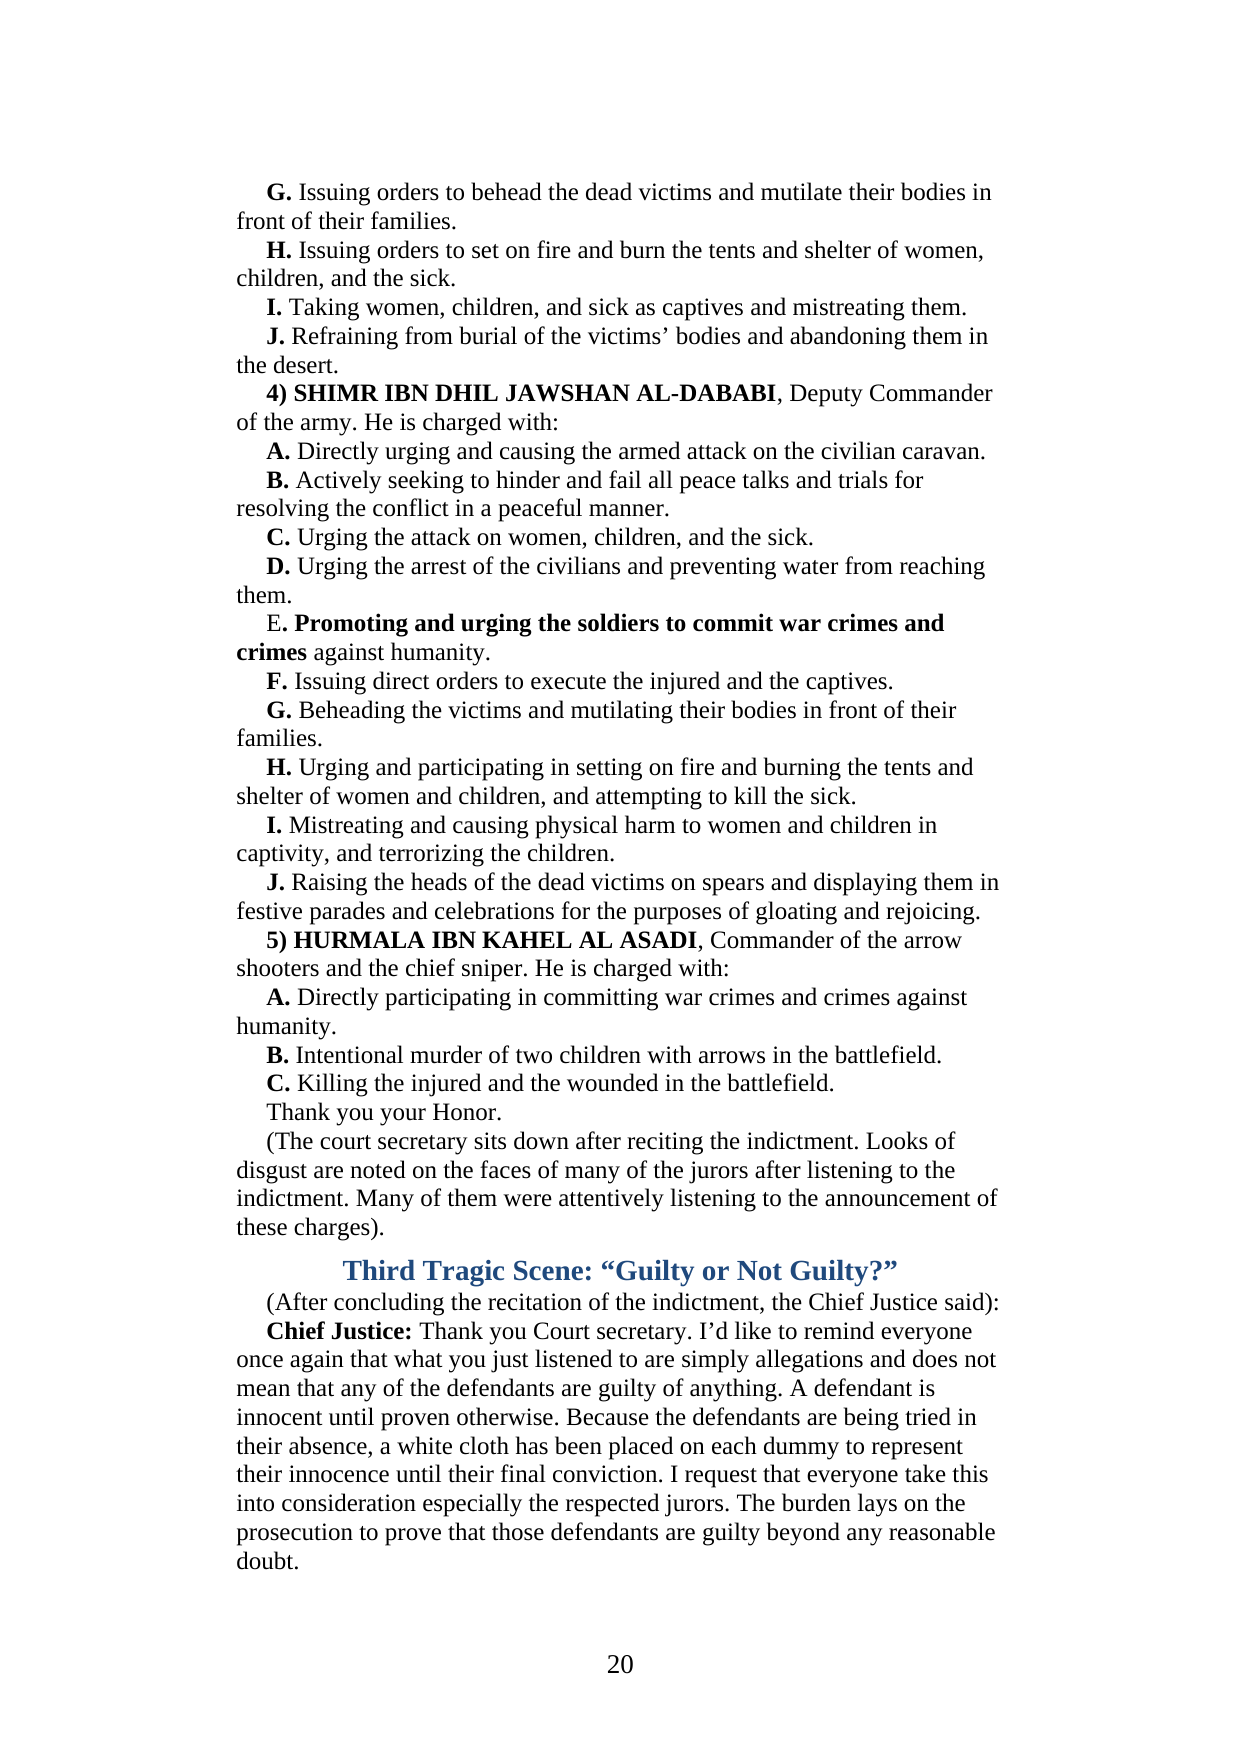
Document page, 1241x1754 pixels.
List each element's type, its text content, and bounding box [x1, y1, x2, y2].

text D. Urging the arrest of the civilians and preventing water from reaching them. [236, 551, 1004, 608]
text B. Intentional murder of two children with arrows in the battlefield. [236, 1040, 1004, 1068]
text B. Actively seeking to hinder and fail all peace talks and trials for resolving the conflict in a peaceful manner. [236, 465, 1004, 522]
text C. Urging the attack on women, children, and the sick. [236, 522, 1004, 551]
text A. Directly urging and causing the armed attack on the civilian caravan. [236, 436, 1004, 465]
text H. Urging and participating in setting on fire and burning the tents and shelter of women and children, and attempting to kill the sick. [236, 752, 1004, 810]
text 4) SHIMR IBN DHIL JAWSHAN AL-DABABI, Deputy Commander of the army. He is charged with: [236, 378, 1004, 436]
text H. Issuing orders to set on fire and burn the tents and shelter of women, children, and the sick. [236, 235, 1004, 292]
text C. Killing the injured and the wounded in the battlefield. [236, 1068, 1004, 1097]
text J. Raising the heads of the dead victims on spears and displaying them in festive parades and celebrations for the purposes of gloating and rejoicing. [236, 867, 1004, 925]
text E. Promoting and urging the soldiers to commit war crimes and crimes against humanity. [236, 608, 1004, 666]
text J. Refraining from burial of the victims’ bodies and abandoning them in the desert. [236, 321, 1004, 378]
text (The court secretary sits down after reciting the indictment. Looks of disgust are noted on the faces of many of the jurors after listening to the indictment. Many of them were attentively listening to the announcement of these charges). [236, 1126, 1004, 1241]
text Chief Justice: Thank you Court secretary. I’d like to remind everyone once again that what you just listened to are simply allegations and does not mean that any of the defendants are guilty of anything. A defendant is innocent until proven otherwise. Because the defendants are being tried in their absence, a white cloth has been placed on each dummy to represent their innocence until their final conviction. I request that everyone take this into consideration especially the respected jurors. The burden lays on the prosecution to prove that those defendants are guilty beyond any reasonable doubt. [236, 1316, 1004, 1574]
text I. Mistreating and causing physical harm to women and children in captivity, and terrorizing the children. [236, 810, 1004, 867]
text (After concluding the recitation of the indictment, the Chief Justice said): [236, 1287, 1004, 1316]
text A. Directly participating in committing war crimes and crimes against humanity. [236, 982, 1004, 1040]
text F. Issuing direct orders to execute the injured and the captives. [236, 666, 1004, 695]
text 5) HURMALA IBN KAHEL AL ASADI, Commander of the arrow shooters and the chief sniper. He is charged with: [236, 925, 1004, 982]
text I. Taking women, children, and sick as captives and mistreating them. [236, 292, 1004, 321]
text Thank you your Honor. [236, 1097, 1004, 1126]
text G. Issuing orders to behead the dead victims and mutilate their bodies in front of their families. [236, 177, 1004, 235]
text G. Beheading the victims and mutilating their bodies in front of their families. [236, 695, 1004, 752]
subtitle Third Tragic Scene: “Guilty or Not Guilty?” [236, 1253, 1004, 1287]
